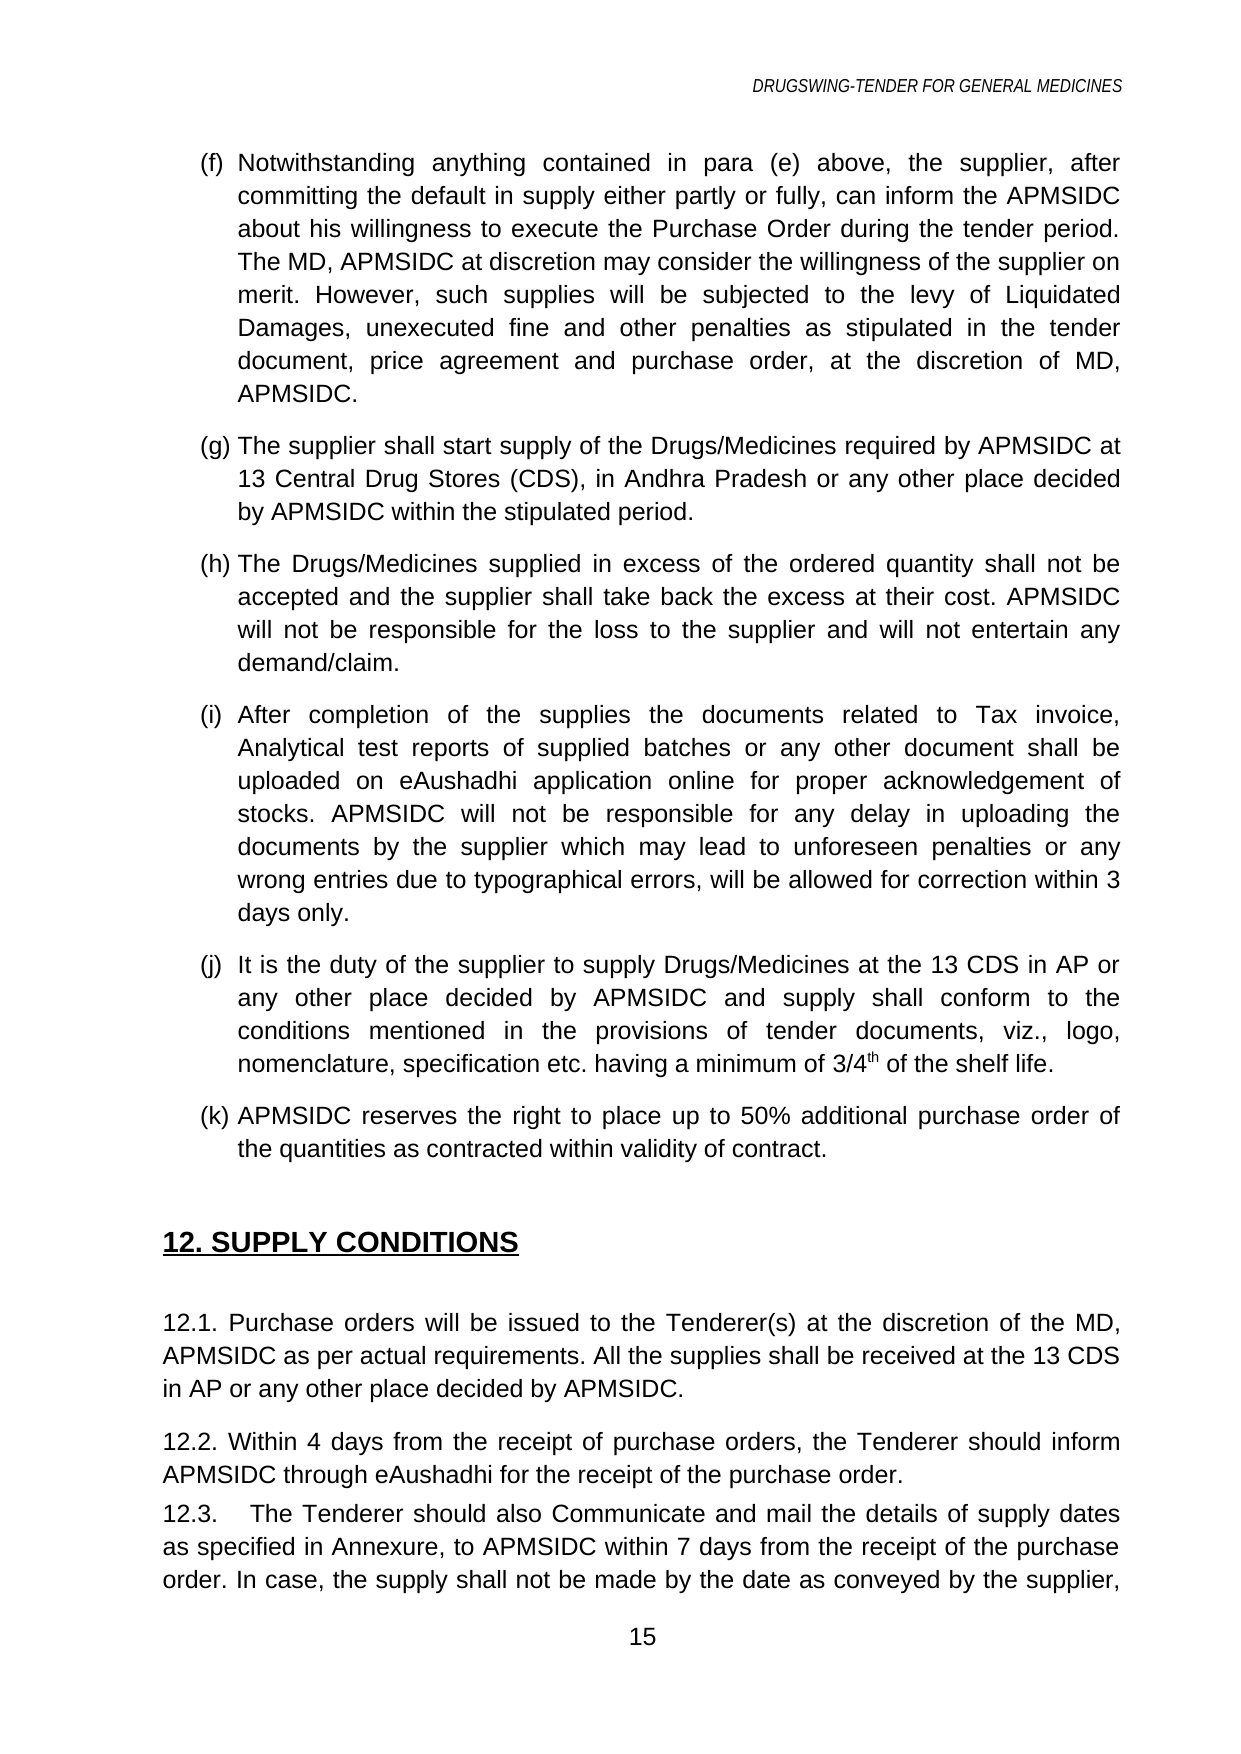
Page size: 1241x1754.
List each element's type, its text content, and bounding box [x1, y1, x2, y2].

list The Drugs/Medicines supplied in excess of the ordered quantity shall not be accepted and the supplier shall take back the excess at their cost. APMSIDC will not be responsible for the loss to the supplier and will not entertain any demand/claim. [200, 549, 1122, 677]
text 12.1. Purchase orders will be issued to the Tenderer(s) at the discretion of the MD, APMSIDC as per actual requirements. All the supplies shall be received at the 13 CDS in AP or any other place decided by APMSIDC. [162, 1308, 1122, 1403]
list After completion of the supplies the documents related to Tax invoice, Analytical test reports of supplied batches or any other document shall be uploaded on eAushadhi application online for proper acknowledgement of stocks. APMSIDC will not be responsible for any delay in uploading the documents by the supplier which may lead to unforeseen penalties or any wrong entries due to typographical errors, will be allowed for correction within 3 days only. [200, 700, 1122, 927]
text 12.2. Within 4 days from the receipt of purchase orders, the Tenderer should inform APMSIDC through eAushadhi for the receipt of the purchase order. [162, 1427, 1122, 1489]
subtitle 12. SUPPLY CONDITIONS [162, 1225, 1122, 1259]
list It is the duty of the supplier to supply Drugs/Medicines at the 13 CDS in AP or any other place decided by APMSIDC and supply shall conform to the conditions mentioned in the provisions of tender documents, viz., logo, nomenclature, specification etc. having a minimum of 3/4th of the shelf life. [200, 950, 1122, 1078]
list Notwithstanding anything contained in para (e) above, the supplier, after committing the default in supply either partly or fully, can inform the APMSIDC about his willingness to execute the Purchase Order during the tender period. The MD, APMSIDC at discretion may consider the willingness of the supplier on merit. However, such supplies will be subjected to the levy of Liquidated Damages, unexecuted fine and other penalties as stipulated in the tender document, price agreement and purchase order, at the discretion of MD, APMSIDC. [200, 148, 1122, 408]
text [162, 1499, 1122, 1593]
list The supplier shall start supply of the Drugs/Medicines required by APMSIDC at 13 Central Drug Stores (CDS), in Andhra Pradesh or any other place decided by APMSIDC within the stipulated period. [200, 431, 1122, 526]
list APMSIDC reserves the right to place up to 50% additional purchase order of the quantities as contracted within validity of contract. [200, 1101, 1122, 1163]
